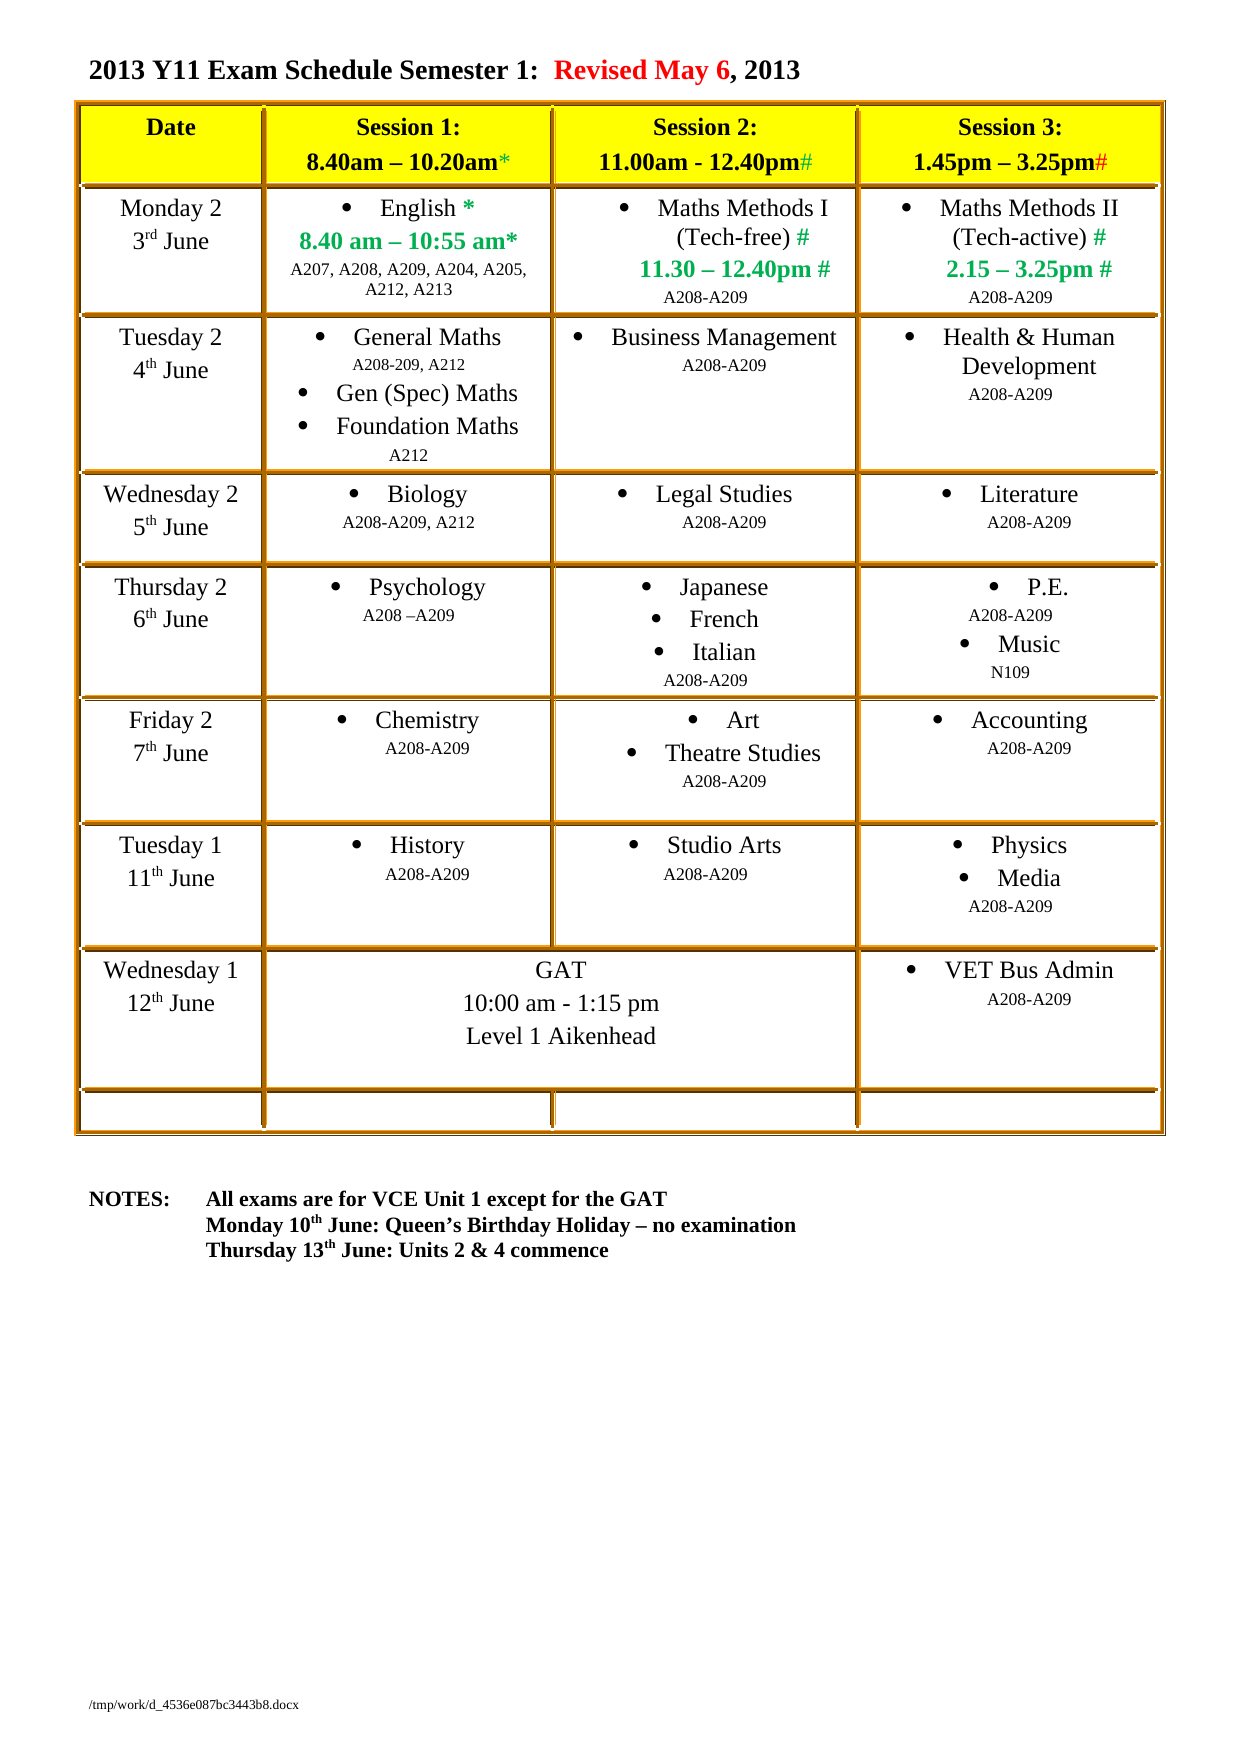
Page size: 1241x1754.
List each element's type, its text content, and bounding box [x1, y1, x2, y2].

table_cell Maths Methods II (Tech-active) # 2.15 – 3.25pm # A208-A209 [861, 183, 1161, 312]
table_cell Maths Methods I (Tech-free) # 11.30 – 12.40pm # A208-A209 [556, 189, 855, 312]
table_cell Wednesday 2 5th June [79, 469, 261, 561]
table_cell General Maths A208-209, A212 Gen (Spec) Maths Foundation Maths A212 [267, 318, 550, 469]
table_cell Accounting A208-A209 [861, 695, 1161, 820]
text Monday 10th June: Queen’s Birthday Holiday – no examination [89, 1212, 1152, 1237]
table_header Date [81, 105, 264, 182]
text Thursday 13th June: Units 2 & 4 commence [89, 1237, 1152, 1262]
table_header Session 2: 11.00am - 12.40pm# [553, 105, 858, 182]
table_cell Studio Arts A208-A209 [556, 826, 855, 945]
table_header Session 1: 8.40am – 10.20am* [264, 105, 553, 182]
table_cell Legal Studies A208-A209 [556, 475, 855, 561]
table_cell P.E. A208-A209 Music N109 [861, 561, 1161, 695]
table_cell Chemistry A208-A209 [267, 701, 550, 820]
table_cell Thursday 2 6th June [79, 561, 261, 695]
table_cell [264, 1093, 553, 1130]
table_cell Monday 2 3rd June [79, 183, 261, 312]
table_cell [858, 1086, 1161, 1130]
table_cell History A208-A209 [267, 826, 550, 945]
table_cell Friday 2 7th June [79, 695, 261, 820]
table_cell Physics Media A208-A209 [861, 820, 1161, 945]
table_cell GAT 10:00 am - 1:15 pm Level 1 Aikenhead [267, 952, 855, 1086]
text NOTES: All exams are for VCE Unit 1 except for the GAT [89, 1186, 1152, 1212]
table_cell Tuesday 1 11th June [79, 820, 261, 945]
table_header Session 3: 1.45pm – 3.25pm# [858, 105, 1160, 182]
table_cell Biology A208-A209, A212 [267, 475, 550, 561]
table_cell Japanese French Italian A208-A209 [556, 568, 855, 695]
table_cell Tuesday 2 4th June [79, 312, 261, 469]
table_cell [553, 1093, 858, 1130]
table_cell Art Theatre Studies A208-A209 [556, 701, 855, 820]
table_cell Business Management A208-A209 [556, 318, 855, 469]
table_cell [79, 1086, 264, 1130]
table_cell Health & Human Development A208-A209 [861, 312, 1161, 469]
table_cell English * 8.40 am – 10:55 am* A207, A208, A209, A204, A205, A212, A213 [267, 189, 550, 312]
table_cell Psychology A208 –A209 [267, 568, 550, 695]
table_cell Literature A208-A209 [861, 469, 1161, 561]
table_cell VET Bus Admin A208-A209 [861, 945, 1161, 1086]
table_cell Wednesday 1 12th June [79, 945, 261, 1086]
